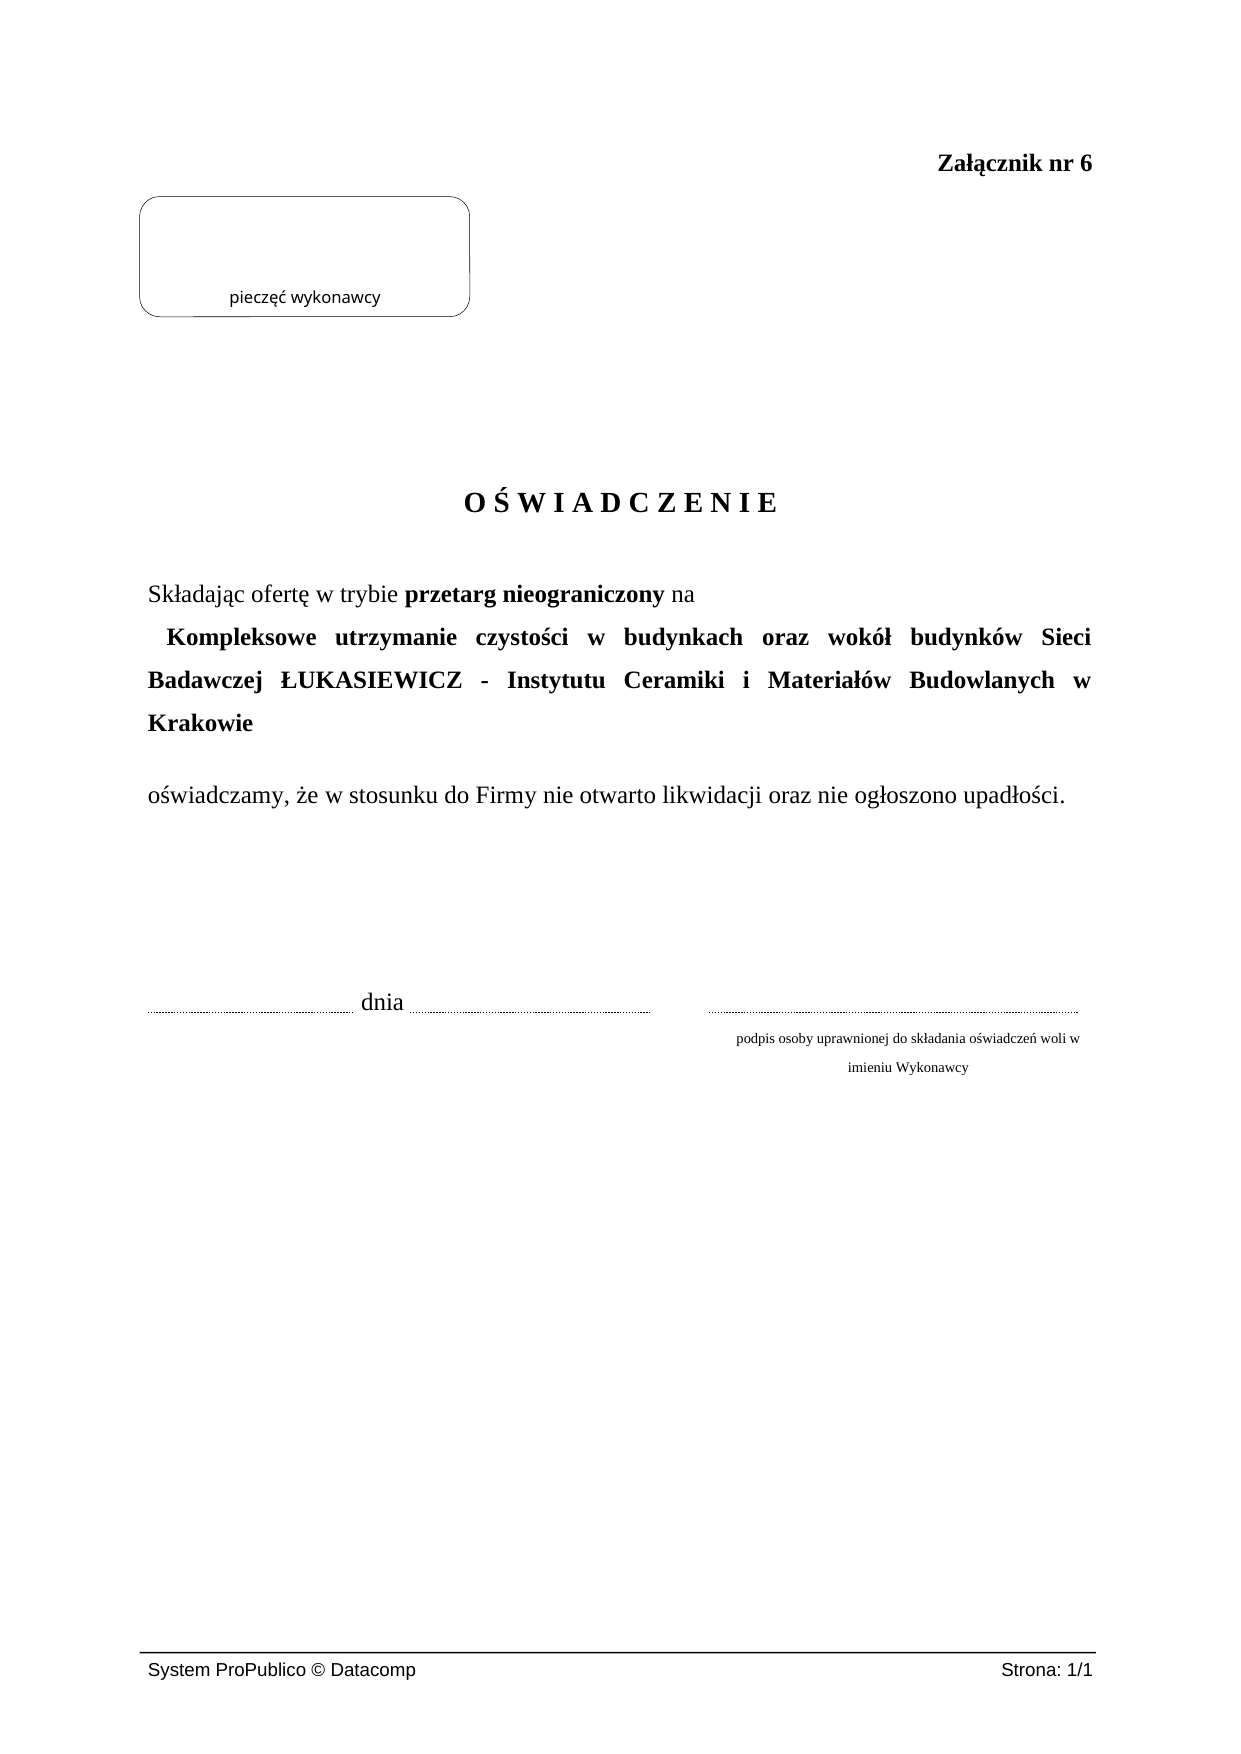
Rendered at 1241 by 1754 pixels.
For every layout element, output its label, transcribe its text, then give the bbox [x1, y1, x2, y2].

text podpis osoby uprawnionej do składania oświadczeń woli w imieniu Wykonawcy [724, 1030, 1092, 1088]
text dnia [148, 987, 1092, 1016]
text Składając ofertę w trybie przetarg nieograniczony na [148, 579, 1092, 608]
subtitle O Ś W I A D C Z E N I E [148, 486, 1092, 519]
text Kompleksowe utrzymanie czystości w budynkach oraz wokół budynków Sieci Badawczej ŁUKASIEWICZ - Instytutu Ceramiki i Materiałów Budowlanych w Krakowie [148, 622, 1092, 737]
text oświadczamy, że w stosunku do Firmy nie otwarto likwidacji oraz nie ogłoszono upadłości. [148, 780, 1092, 809]
subtitle Załącznik nr 6 [207, 148, 1092, 176]
